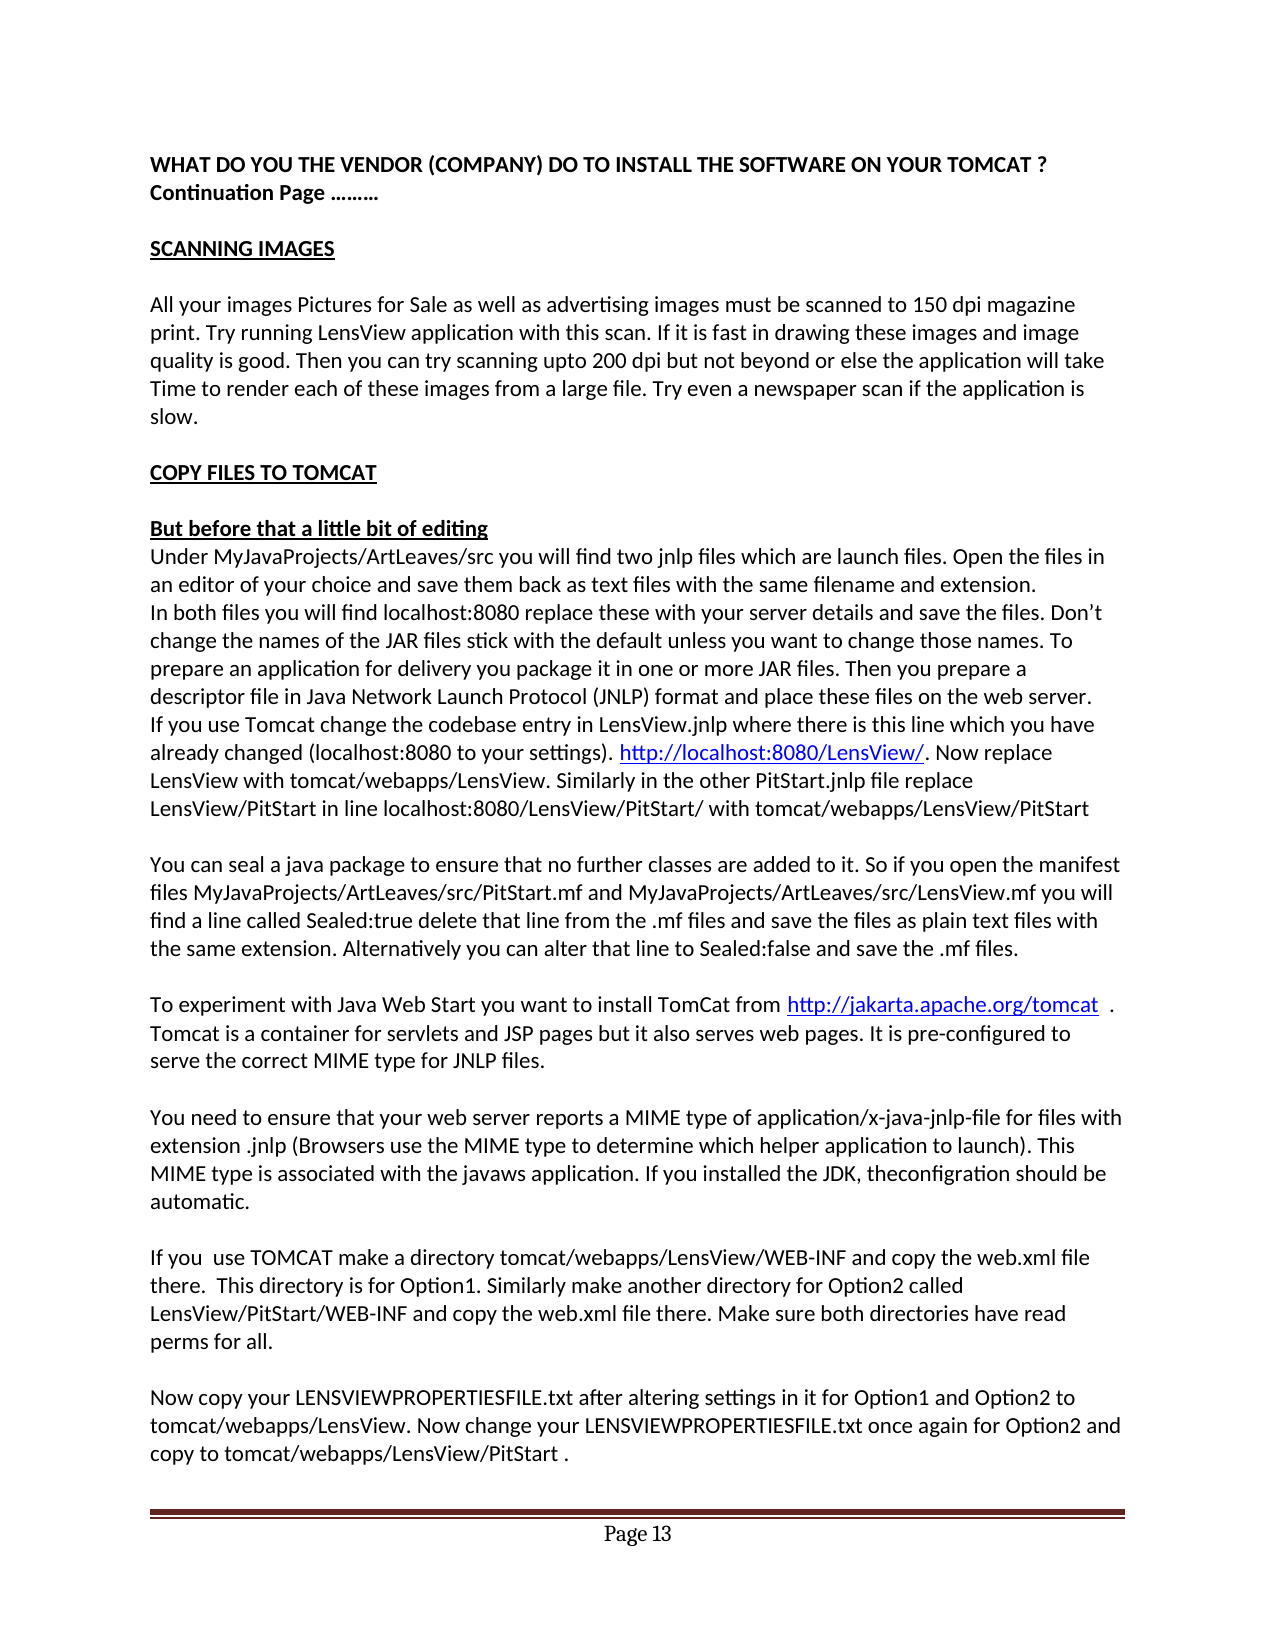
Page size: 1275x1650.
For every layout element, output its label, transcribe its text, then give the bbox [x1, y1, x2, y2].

text SCANNING IMAGES [150, 234, 1125, 262]
text If you use Tomcat change the codebase entry in LensView.jnlp where there is this line which you have already changed (localhost:8080 to your settings). http://localhost:8080/LensView/. Now replace LensView with tomcat/webapps/LensView. Similarly in the other PitStart.jnlp file replace LensView/PitStart in line localhost:8080/LensView/PitStart/ with tomcat/webapps/LensView/PitStart [150, 710, 1125, 822]
text Under MyJavaProjects/ArtLeaves/src you will find two jnlp files which are launch files. Open the files in an editor of your choice and save them back as text files with the same filename and extension. [150, 542, 1125, 598]
text COPY FILES TO TOMCAT [150, 458, 1125, 486]
text In both files you will find localhost:8080 replace these with your server details and save the files. Don’t change the names of the JAR files stick with the default unless you want to change those names. To prepare an application for delivery you package it in one or more JAR files. Then you prepare a descriptor file in Java Network Launch Protocol (JNLP) format and place these files on the web server. [150, 598, 1125, 710]
text Time to render each of these images from a large file. Try even a newspaper scan if the application is slow. [150, 374, 1125, 430]
text You need to ensure that your web server reports a MIME type of application/x-java-jnlp-file for files with extension .jnlp (Browsers use the MIME type to determine which helper application to launch). This MIME type is associated with the javaws application. If you installed the JDK, theconfigration should be automatic. [150, 1103, 1125, 1215]
text tomcat/webapps/LensView. Now change your LENSVIEWPROPERTIESFILE.txt once again for Option2 and copy to tomcat/webapps/LensView/PitStart . [150, 1411, 1125, 1467]
text Continuation Page ……… [150, 178, 1125, 206]
text To experiment with Java Web Start you want to install TomCat from http://jakarta.apache.org/tomcat . Tomcat is a container for servlets and JSP pages but it also serves web pages. It is pre-configured to serve the correct MIME type for JNLP files. [150, 991, 1125, 1075]
text Now copy your LENSVIEWPROPERTIESFILE.txt after altering settings in it for Option1 and Option2 to [150, 1383, 1125, 1411]
text If you use TOMCAT make a directory tomcat/webapps/LensView/WEB-INF and copy the web.xml file there. This directory is for Option1. Similarly make another directory for Option2 called LensView/PitStart/WEB-INF and copy the web.xml file there. Make sure both directories have read perms for all. [150, 1243, 1125, 1355]
text You can seal a java package to ensure that no further classes are added to it. So if you open the manifest files MyJavaProjects/ArtLeaves/src/PitStart.mf and MyJavaProjects/ArtLeaves/src/LensView.mf you will find a line called Sealed:true delete that line from the .mf files and save the files as plain text files with the same extension. Alternatively you can alter that line to Sealed:false and save the .mf files. [150, 851, 1125, 963]
text WHAT DO YOU THE VENDOR (COMPANY) DO TO INSTALL THE SOFTWARE ON YOUR TOMCAT ? [150, 150, 1125, 178]
text All your images Pictures for Sale as well as advertising images must be scanned to 150 dpi magazine print. Try running LensView application with this scan. If it is fast in drawing these images and image quality is good. Then you can try scanning upto 200 dpi but not beyond or else the application will take [150, 290, 1125, 374]
text But before that a little bit of editing [150, 514, 1125, 542]
